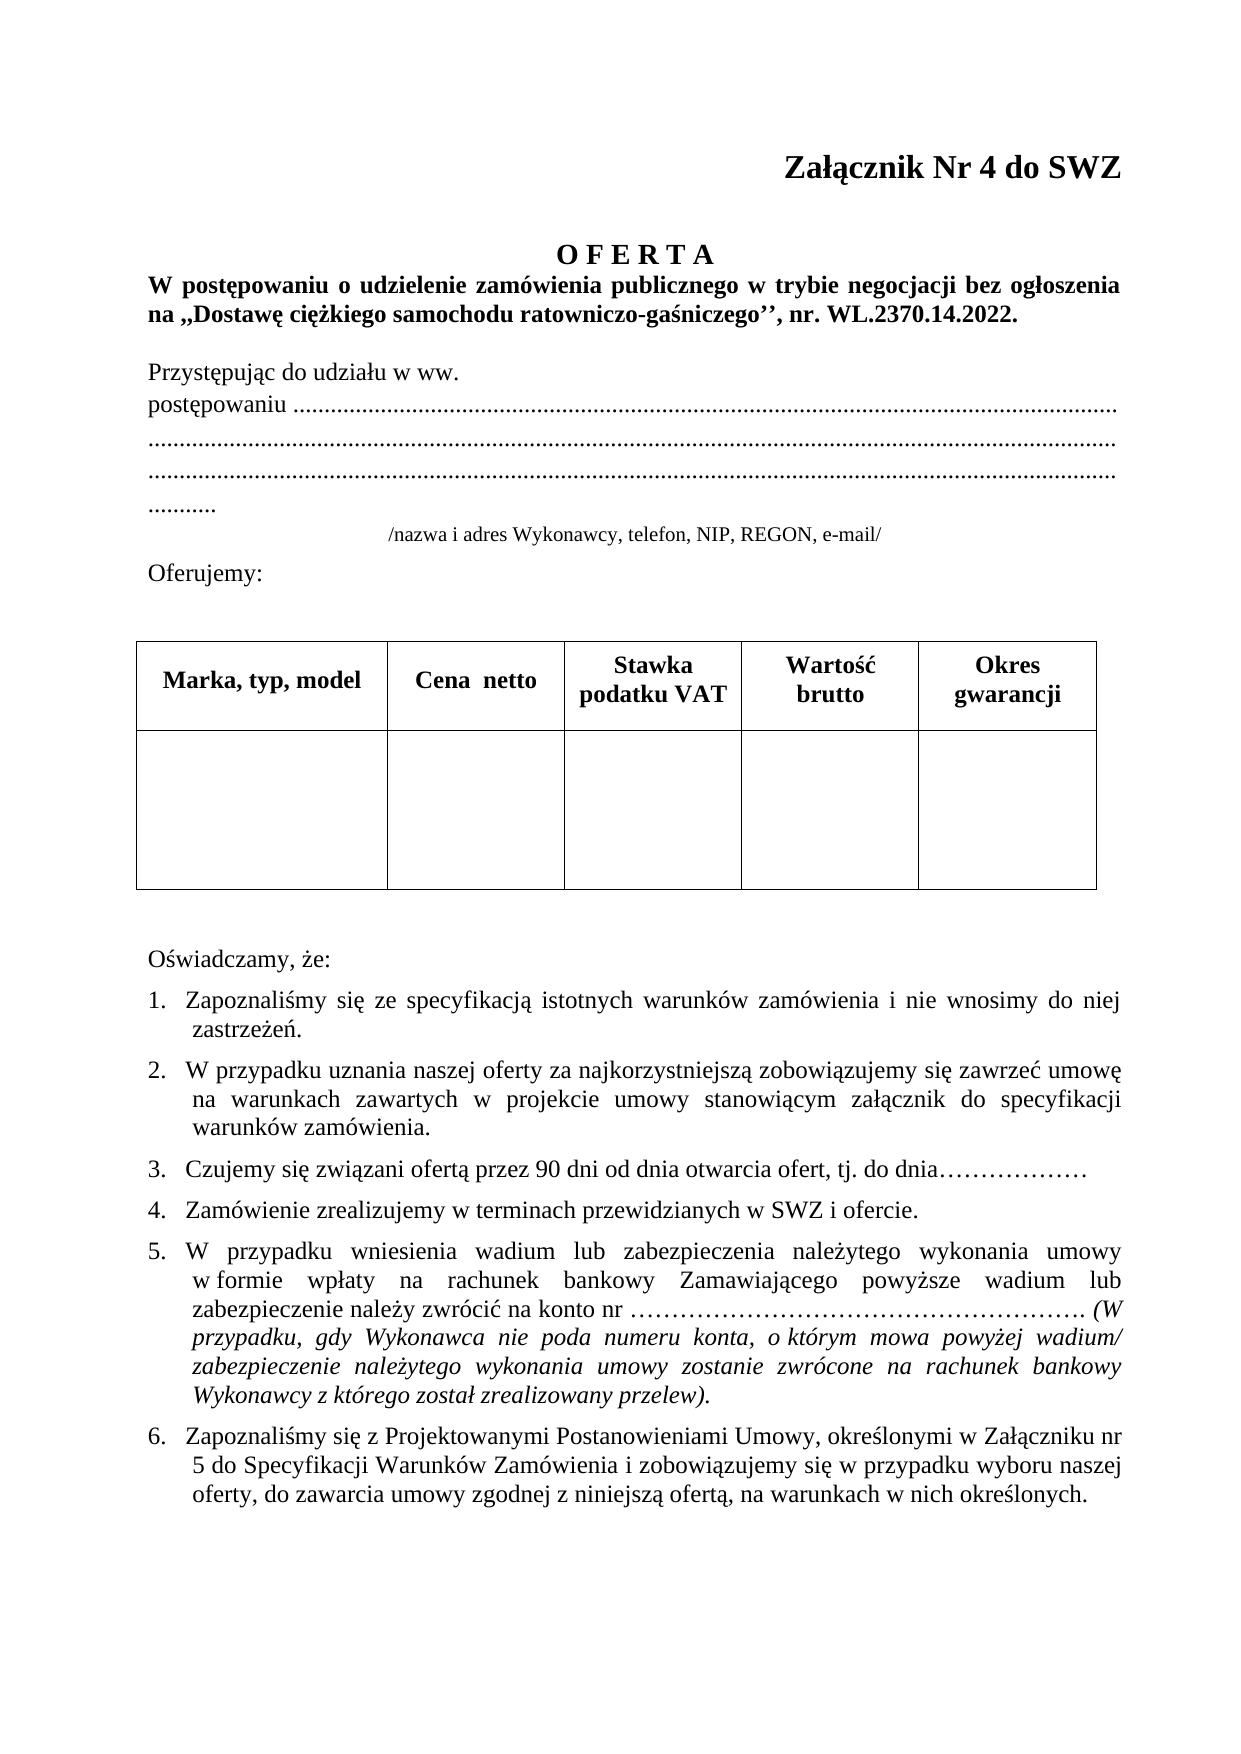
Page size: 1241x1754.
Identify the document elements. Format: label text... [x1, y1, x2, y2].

text Załącznik Nr 4 do SWZ [723, 148, 1122, 186]
text Oświadczamy, że: [148, 944, 1122, 972]
table_header Cena netto [388, 642, 564, 729]
list W przypadku uznania naszej oferty za najkorzystniejszą zobowiązujemy się zawrzeć umowę na warunkach zawartych w projekcie umowy stanowiącym załącznik do specyfikacji warunków zamówienia. [148, 1055, 1122, 1141]
text Przystępując do udziału w ww. postępowaniu ..................................................................................................................................................................................................................................................................................................................................................................................................................................................................... [148, 357, 1122, 517]
table_header Marka, typ, model [137, 642, 387, 729]
table_cell [388, 731, 564, 889]
text /nazwa i adres Wykonawcy, telefon, NIP, REGON, e-mail/ [148, 522, 1122, 546]
list Zapoznaliśmy się z Projektowanymi Postanowieniami Umowy, określonymi w Załączniku nr 5 do Specyfikacji Warunków Zamówienia i zobowiązujemy się w przypadku wyboru naszej oferty, do zawarcia umowy zgodnej z niniejszą ofertą, na warunkach w nich określonych. [148, 1421, 1122, 1507]
list Zapoznaliśmy się ze specyfikacją istotnych warunków zamówienia i nie wnosimy do niej zastrzeżeń. [148, 985, 1122, 1042]
table_cell [137, 731, 387, 889]
text Oferujemy: [148, 558, 1122, 587]
text W postępowaniu o udzielenie zamówienia publicznego w trybie negocjacji bez ogłoszenia na ,,Dostawę ciężkiego samochodu ratowniczo-gaśniczego’’, nr. WL.2370.14.2022. [148, 270, 1122, 328]
table_cell [565, 731, 741, 889]
list Zamówienie zrealizujemy w terminach przewidzianych w SWZ i ofercie. [148, 1195, 1122, 1224]
list W przypadku wniesienia wadium lub zabezpieczenia należytego wykonania umowy w formie wpłaty na rachunek bankowy Zamawiającego powyższe wadium lub zabezpieczenie należy zwrócić na konto nr ………………………………………………. (W przypadku, gdy Wykonawca nie poda numeru konta, o którym mowa powyżej wadium/ zabezpieczenie należytego wykonania umowy zostanie zwrócone na rachunek bankowy Wykonawcy z którego został zrealizowany przelew). [148, 1236, 1122, 1409]
table_cell [742, 731, 918, 889]
list Czujemy się związani ofertą przez 90 dni od dnia otwarcia ofert, tj. do dnia……………… [148, 1154, 1122, 1182]
text O F E R T A [148, 237, 1122, 270]
table_header Wartość brutto [742, 642, 918, 729]
table_header Stawka podatku VAT [565, 642, 741, 729]
table_cell [919, 731, 1096, 889]
table_header Okres gwarancji [919, 642, 1096, 729]
